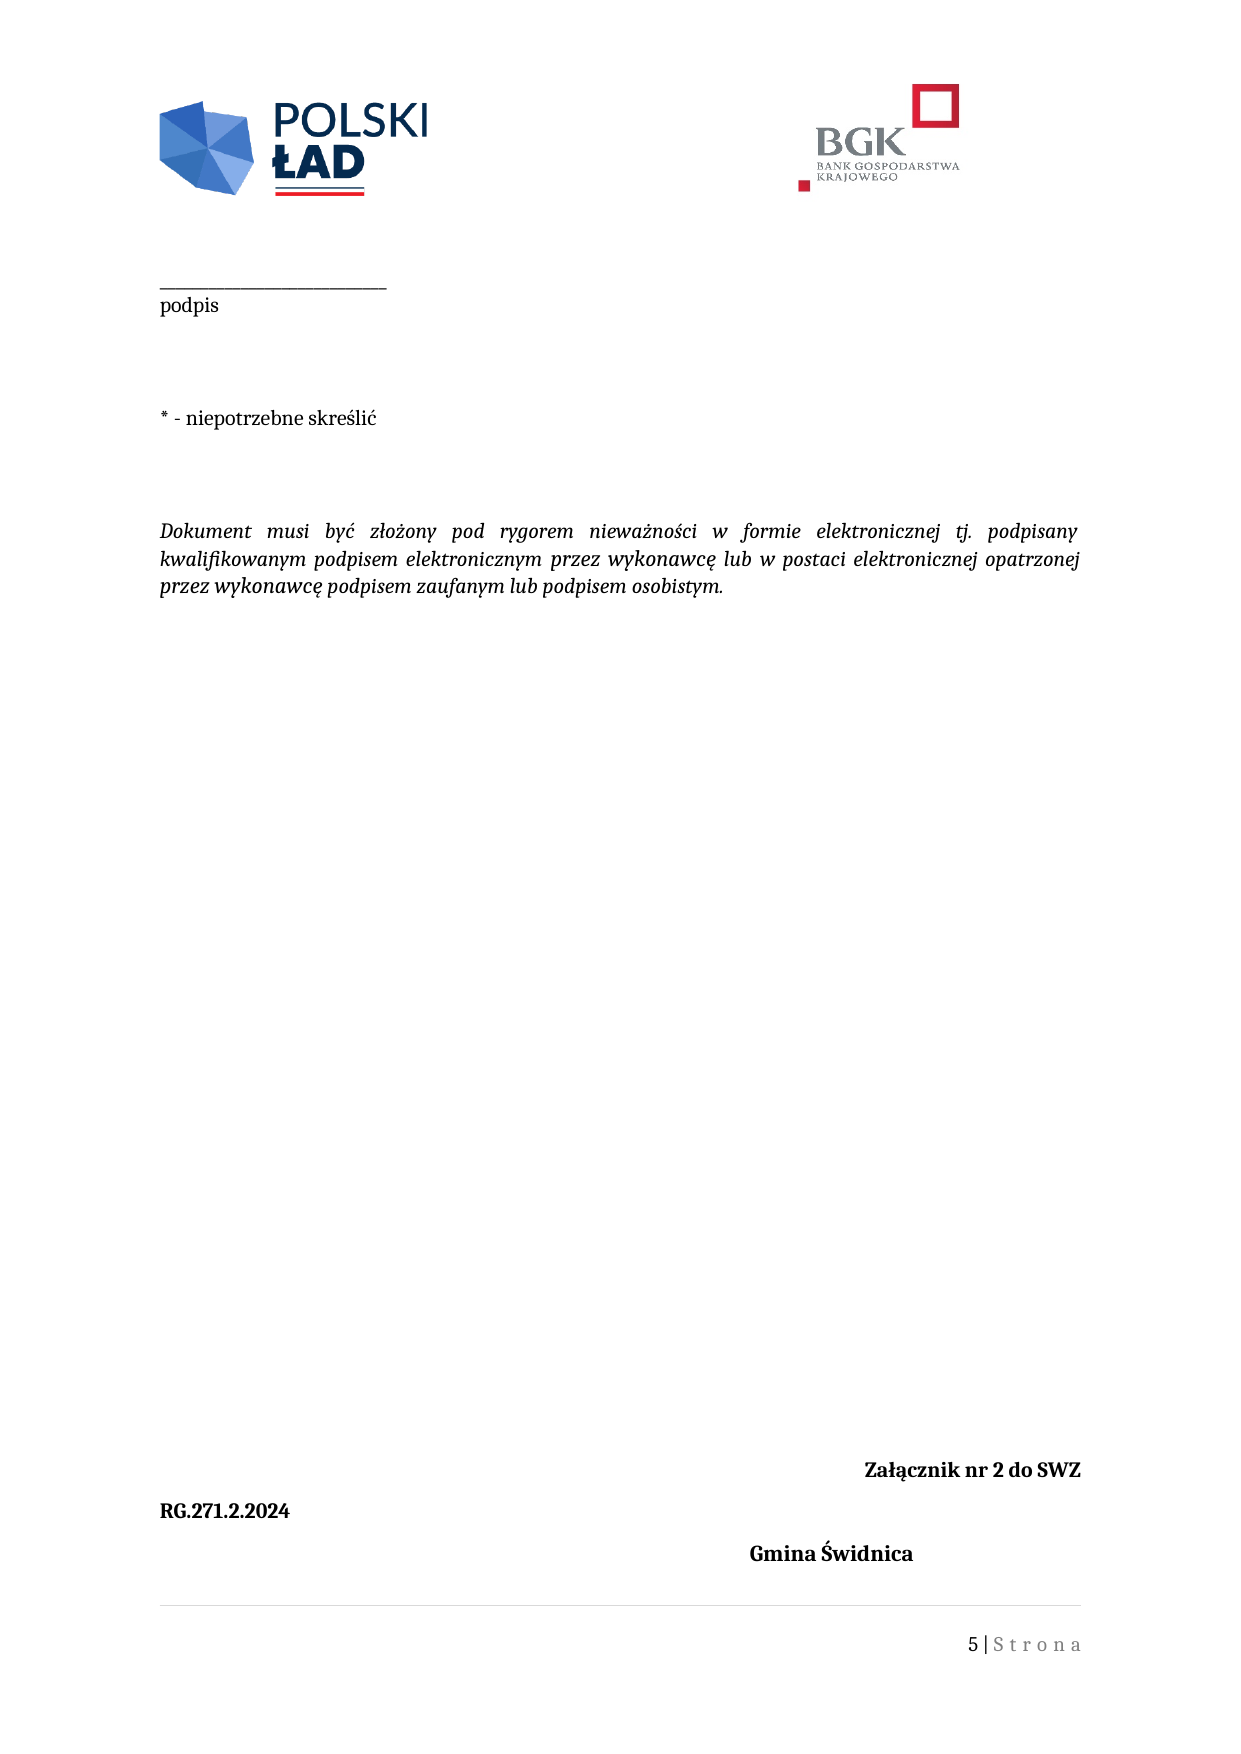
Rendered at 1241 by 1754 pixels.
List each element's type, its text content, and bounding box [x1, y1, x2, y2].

text RG.271.2.2024 [159, 1499, 1081, 1524]
text ____________________________ podpis [159, 268, 1081, 318]
text * - niepotrzebne skreślić [159, 406, 1081, 431]
picture [159, 101, 427, 196]
picture [786, 73, 971, 202]
text Dokument musi być złożony pod rygorem nieważności w formie elektronicznej tj. podpisany kwalifikowanym podpisem elektronicznym przez wykonawcę lub w postaci elektronicznej opatrzonej przez wykonawcę podpisem zaufanym lub podpisem osobistym. [159, 519, 1081, 599]
text Załącznik nr 2 do SWZ [159, 1458, 1081, 1483]
text Gmina Świdnica [749, 1541, 1081, 1567]
